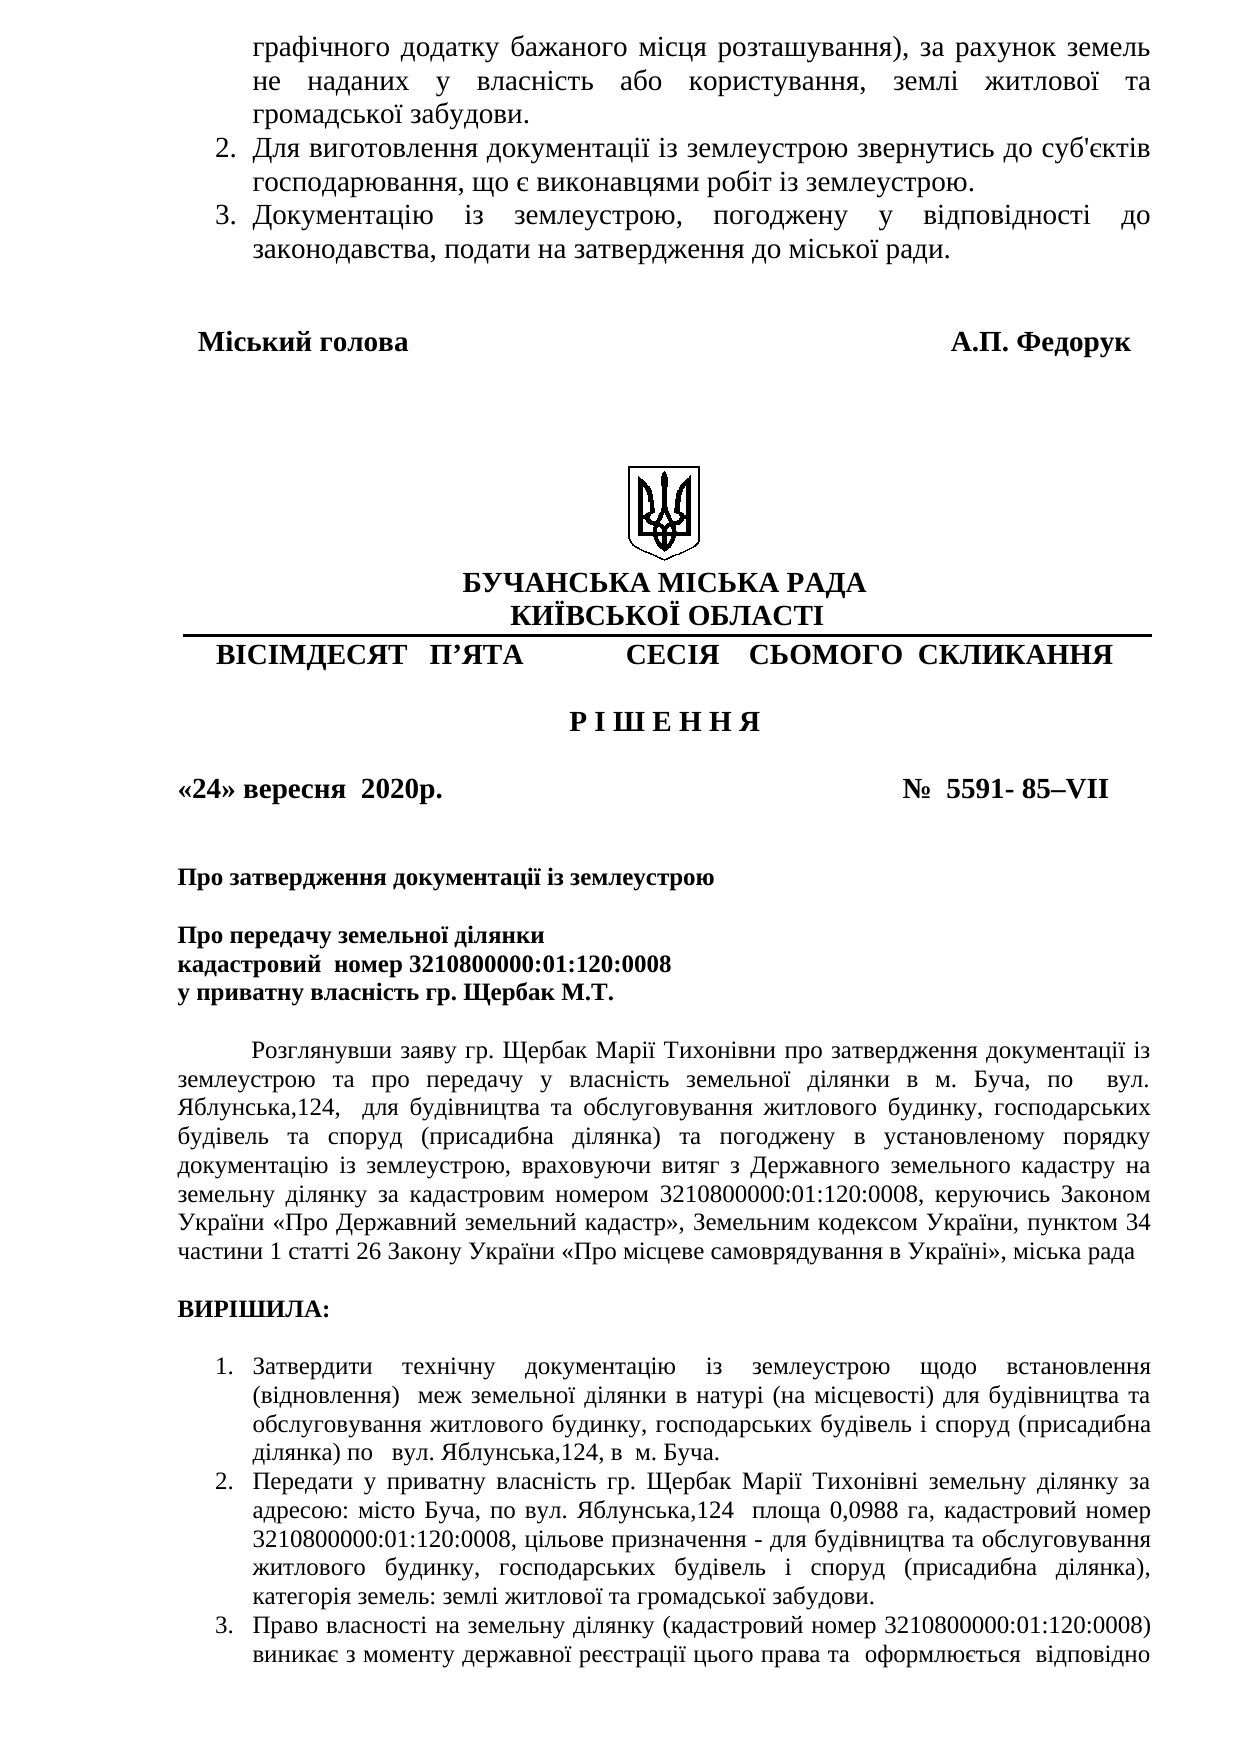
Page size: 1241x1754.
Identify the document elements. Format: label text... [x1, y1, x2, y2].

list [215, 1610, 1152, 1667]
text БУЧАНСЬКА МІСЬКА РАДА [177, 565, 1152, 598]
list Передати у приватну власність гр. Щербак Марії Тихонівні земельну ділянку за адресою: місто Буча, по вул. Яблунська,124 площа 0,0988 га, кадастровий номер 3210800000:01:120:0008, цільове призначення - для будівництва та обслуговування житлового будинку, господарських будівель і споруд (присадибна ділянка), категорія земель: землі житлової та громадської забудови. [215, 1466, 1152, 1610]
text ВІСІМДЕСЯТ П’ЯТА СЕСІЯ СЬОМОГО СКЛИКАННЯ [177, 637, 1152, 671]
text ВИРІШИЛА: [177, 1294, 1152, 1322]
text кадастровий номер 3210800000:01:120:0008 [177, 949, 1152, 977]
text у приватну власність гр. Щербак М.Т. [177, 977, 1152, 1006]
text Про затвердження документації із землеустрою [177, 862, 1152, 891]
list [215, 29, 1152, 130]
text Р І Ш Е Н Н Я [177, 704, 1152, 738]
list Затвердити технічну документацію із землеустрою щодо встановлення (відновлення) меж земельної ділянки в натурі (на місцевості) для будівництва та обслуговування житлового будинку, господарських будівель і споруд (присадибна ділянка) по вул. Яблунська,124, в м. Буча. [215, 1351, 1152, 1466]
text «24» вересня 2020р. № 5591- 85–VІІ [177, 771, 1152, 805]
list Для виготовлення документації із землеустрою звернутись до суб'єктів господарювання, що є виконавцями робіт із землеустрою. [215, 130, 1152, 197]
list Документацію із землеустрою, погоджену у відповідності до законодавства, подати на затвердження до міської ради. [215, 197, 1152, 264]
text Розглянувши заяву гр. Щербак Марії Тихонівни про затвердження документації із землеустрою та про передачу у власність земельної ділянки в м. Буча, по вул. Яблунська,124, для будівництва та обслуговування житлового будинку, господарських будівель та споруд (присадибна ділянка) та погоджену в установленому порядку документацію із землеустрою, враховуючи витяг з Державного земельного кадастру на земельну ділянку за кадастровим номером 3210800000:01:120:0008, керуючись Законом України «Про Державний земельний кадастр», Земельним кодексом України, пунктом 34 частини 1 статті 26 Закону України «Про місцеве самоврядування в Україні», міська рада [177, 1035, 1152, 1265]
text КИЇВСЬКОЇ ОБЛАСТІ [183, 598, 1152, 634]
text Міський голова А.П. Федорук [177, 324, 1152, 357]
text Про передачу земельної ділянки [177, 920, 1152, 949]
